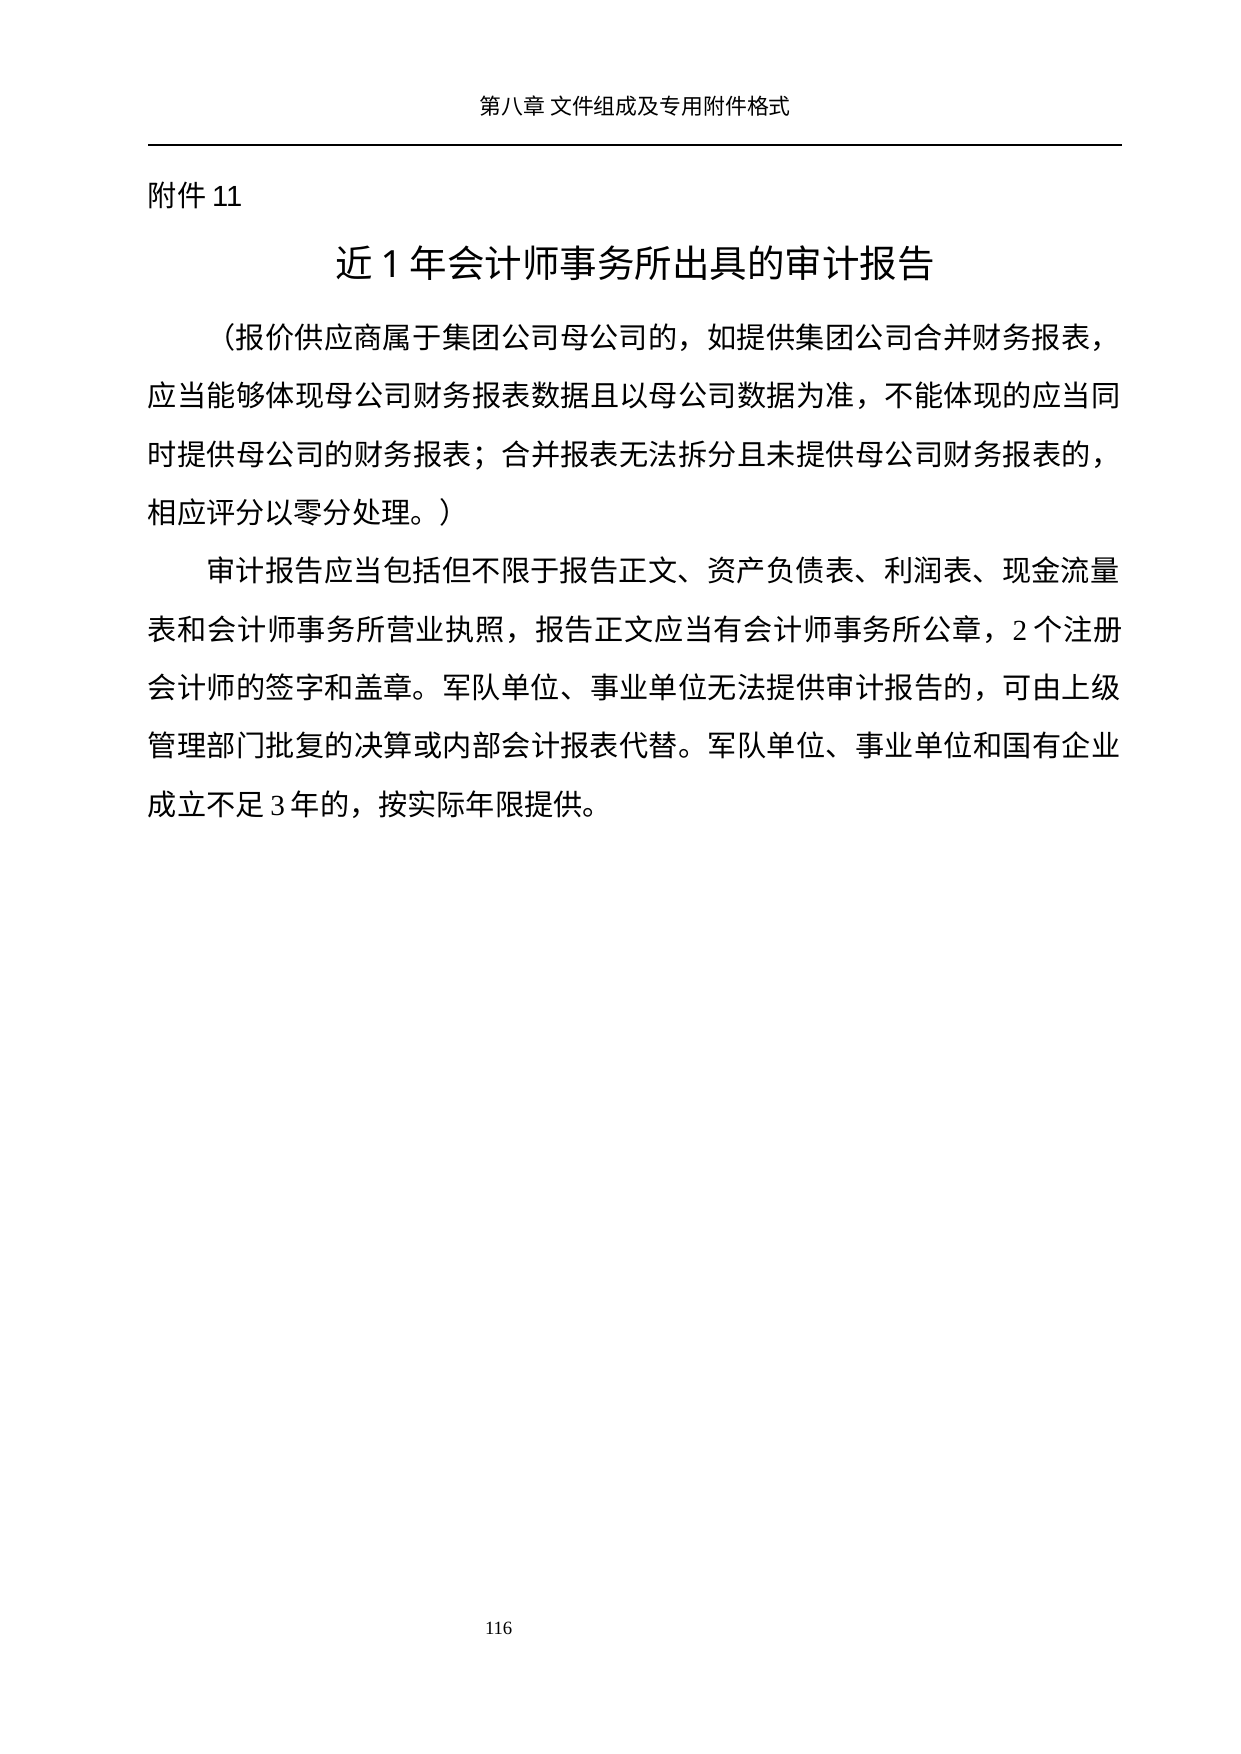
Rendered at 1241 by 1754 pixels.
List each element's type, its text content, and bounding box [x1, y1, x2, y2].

text 审计报告应当包括但不限于报告正文、资产负债表、利润表、现金流量表和会计师事务所营业执照，报告正文应当有会计师事务所公章，2个注册会计师的签字和盖章。军队单位、事业单位无法提供审计报告的，可由上级管理部门批复的决算或内部会计报表代替。军队单位、事业单位和国有企业成立不足3年的，按实际年限提供。 [148, 535, 1122, 827]
text （报价供应商属于集团公司母公司的，如提供集团公司合并财务报表，应当能够体现母公司财务报表数据且以母公司数据为准，不能体现的应当同时提供母公司的财务报表；合并报表无法拆分且未提供母公司财务报表的，相应评分以零分处理。） [148, 302, 1122, 535]
subtitle 附件11 [148, 160, 1122, 218]
text 近1年会计师事务所出具的审计报告 [148, 231, 1122, 289]
